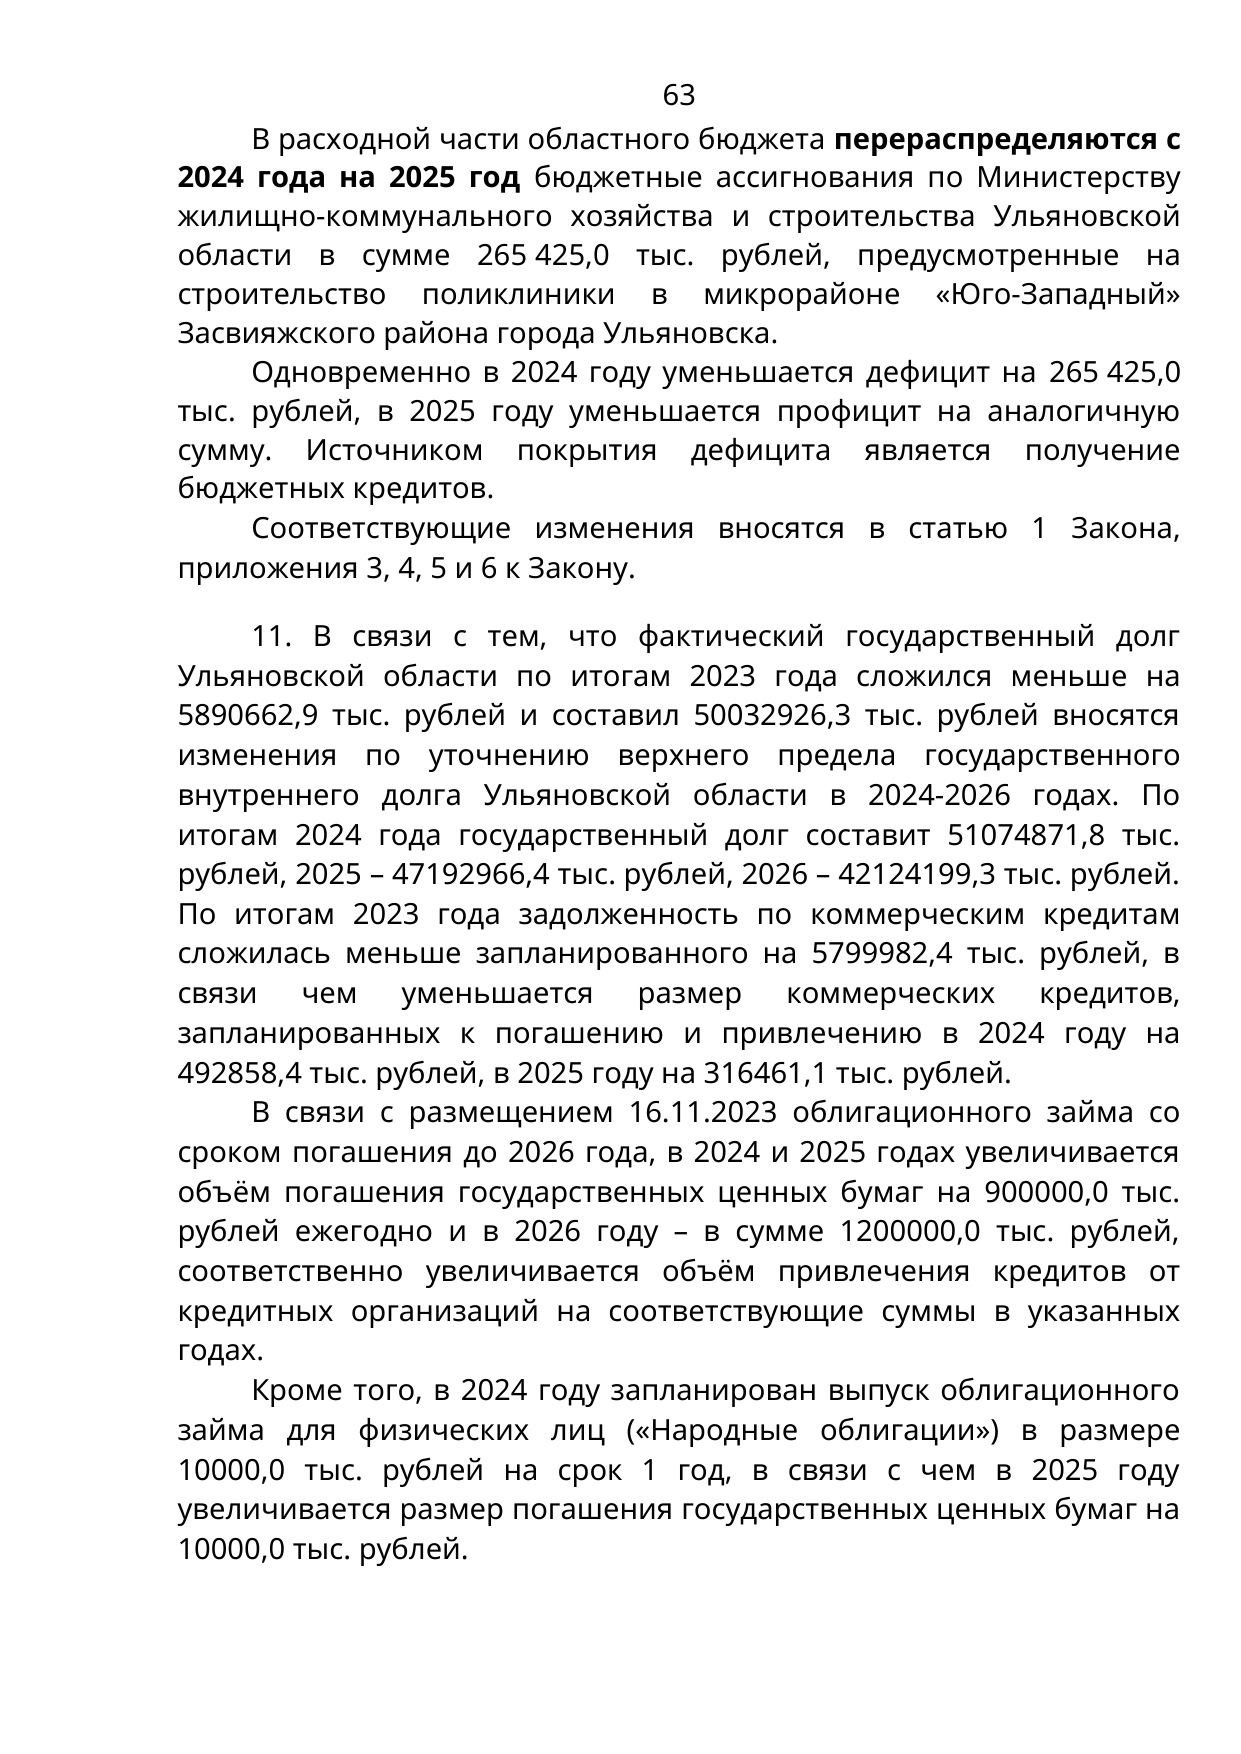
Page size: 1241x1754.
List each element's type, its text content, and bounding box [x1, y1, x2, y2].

text Соответствующие изменения вносятся в статью 1 Закона, приложения 3, 4, 5 и 6 к Закону. [177, 507, 1181, 587]
text В расходной части областного бюджета перераспределяются с 2024 года на 2025 год бюджетные ассигнования по Министерству жилищно-коммунального хозяйства и строительства Ульяновской области в сумме 265 425,0 тыс. рублей, предусмотренные на строительство поликлиники в микрорайоне «Юго-Западный» Засвияжского района города Ульяновска. [177, 118, 1181, 352]
text 11. В связи с тем, что фактический государственный долг Ульяновской области по итогам 2023 года сложился меньше на 5890662,9 тыс. рублей и составил 50032926,3 тыс. рублей вносятся изменения по уточнению верхнего предела государственного внутреннего долга Ульяновской области в 2024-2026 годах. По итогам 2024 года государственный долг составит 51074871,8 тыс. рублей, 2025 – 47192966,4 тыс. рублей, 2026 – 42124199,3 тыс. рублей. По итогам 2023 года задолженность по коммерческим кредитам сложилась меньше запланированного на 5799982,4 тыс. рублей, в связи чем уменьшается размер коммерческих кредитов, запланированных к погашению и привлечению в 2024 году на 492858,4 тыс. рублей, в 2025 году на 316461,1 тыс. рублей. [177, 615, 1181, 1092]
text В связи с размещением 16.11.2023 облигационного займа со сроком погашения до 2026 года, в 2024 и 2025 годах увеличивается объём погашения государственных ценных бумаг на 900000,0 тыс. рублей ежегодно и в 2026 году – в сумме 1200000,0 тыс. рублей, соответственно увеличивается объём привлечения кредитов от кредитных организаций на соответствующие суммы в указанных годах. [177, 1092, 1181, 1369]
text Одновременно в 2024 году уменьшается дефицит на 265 425,0 тыс. рублей, в 2025 году уменьшается профицит на аналогичную сумму. Источником покрытия дефицита является получение бюджетных кредитов. [177, 352, 1181, 507]
text Кроме того, в 2024 году запланирован выпуск облигационного займа для физических лиц («Народные облигации») в размере 10000,0 тыс. рублей на срок 1 год, в связи с чем в 2025 году увеличивается размер погашения государственных ценных бумаг на 10000,0 тыс. рублей. [177, 1369, 1181, 1568]
